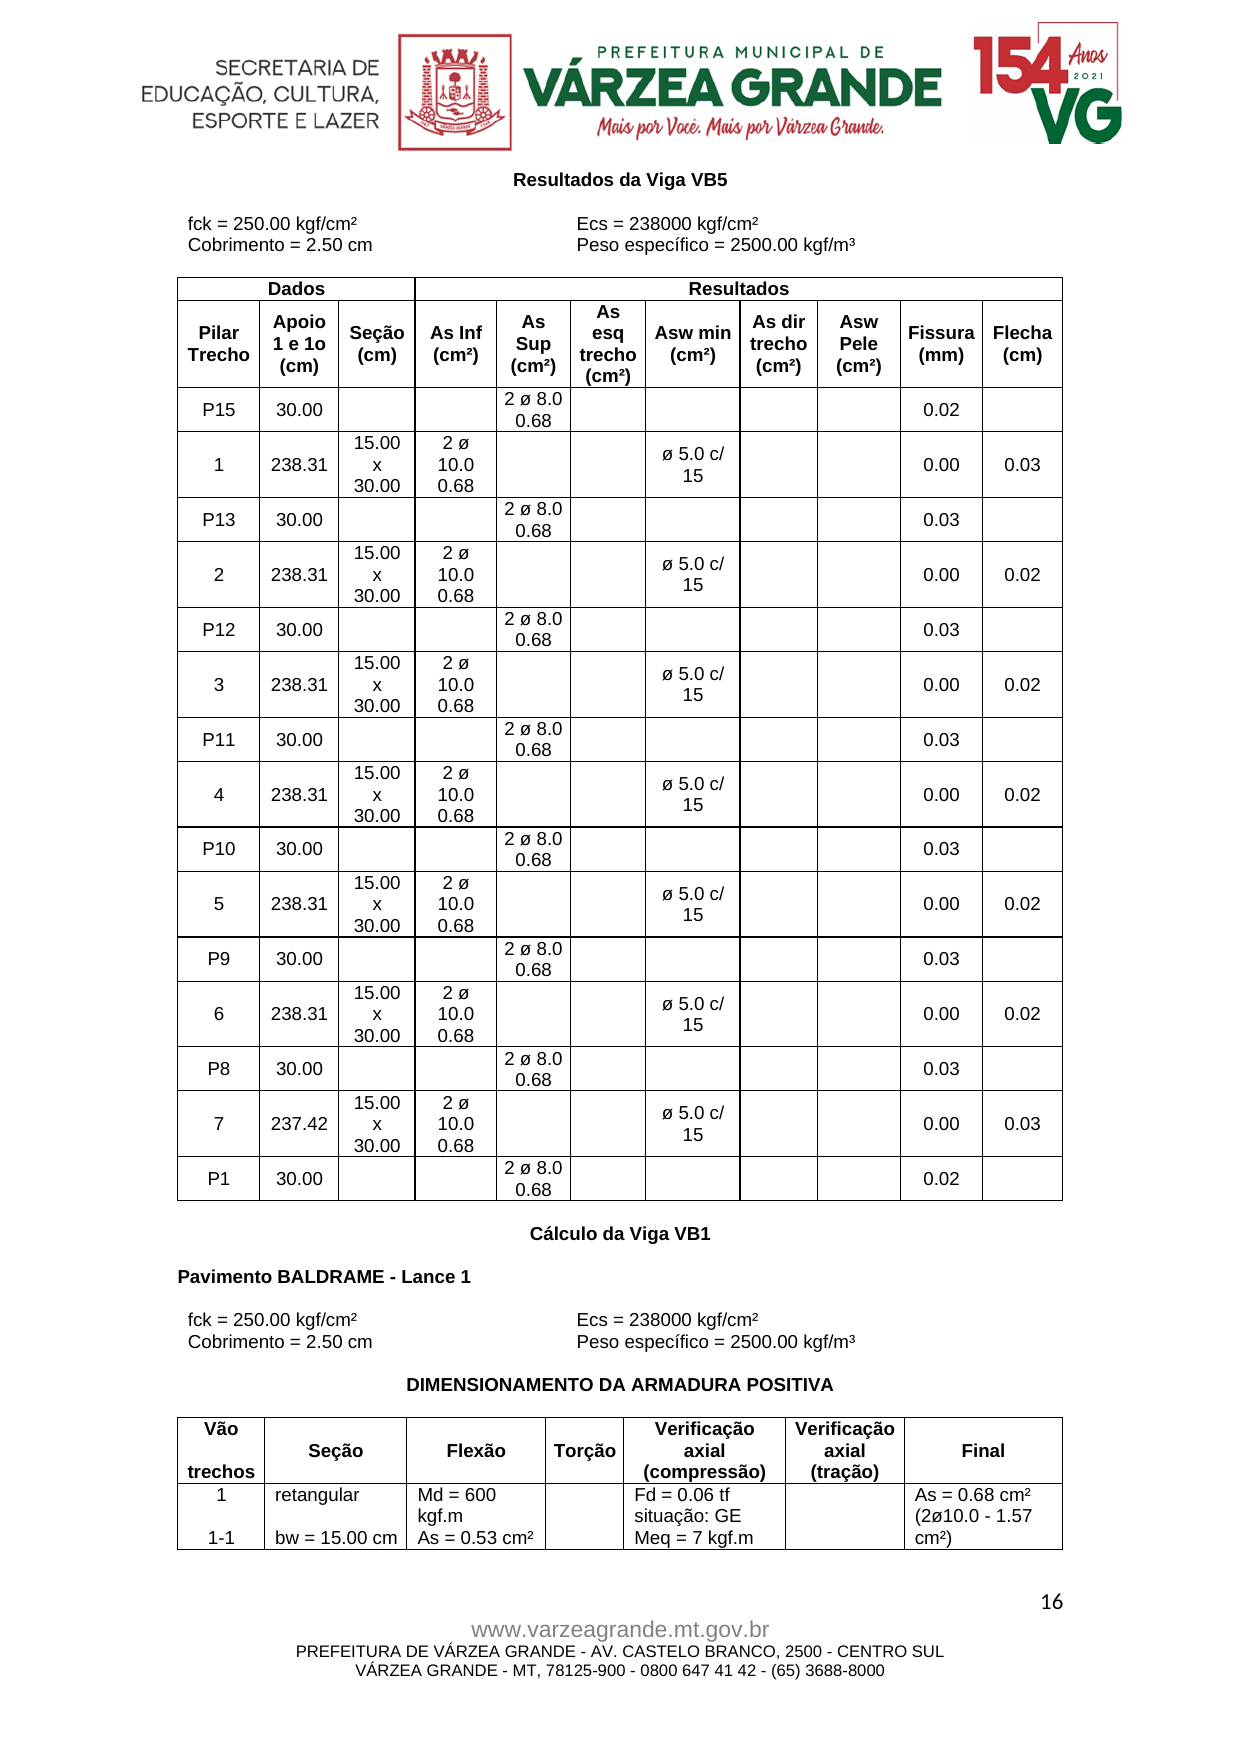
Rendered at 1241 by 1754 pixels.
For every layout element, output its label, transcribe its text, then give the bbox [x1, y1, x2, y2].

table_cell [818, 608, 900, 651]
table_cell As = 0.68 cm² (2ø10.0 - 1.57 cm²) d = 26.50 cm % armad. = 0.35 M = 234 kgf.m fiss = 0.01 mm [905, 1484, 1062, 1548]
table_cell [497, 432, 570, 497]
table_cell 6 [178, 982, 259, 1046]
table_cell 0.02 [901, 1157, 982, 1200]
table_cell 30.00 [260, 388, 338, 431]
table_cell [339, 828, 414, 871]
table_cell 15.00 x 30.00 [339, 432, 414, 497]
table_cell 238.31 [260, 762, 338, 826]
table_header Verificação axial (tração) [786, 1418, 904, 1483]
table_cell [741, 762, 817, 826]
picture [973, 22, 1122, 144]
table_cell 4 [178, 762, 259, 826]
table_cell [646, 718, 739, 761]
table_cell 2 ø 10.0 0.68 [416, 652, 496, 717]
table_cell 0.00 [901, 432, 982, 497]
table_cell 30.00 [260, 828, 338, 871]
table_cell [416, 608, 496, 651]
table_cell [741, 1047, 817, 1090]
table_cell 2 ø 8.0 0.68 [497, 608, 570, 651]
table_cell [571, 542, 645, 607]
table_cell 2 ø 8.0 0.68 [497, 938, 570, 981]
table_cell 2 ø 8.0 0.68 [497, 1157, 570, 1200]
table_cell [983, 388, 1062, 431]
table_cell [741, 608, 817, 651]
table_cell 30.00 [260, 938, 338, 981]
table_cell ø 5.0 c/ 15 [646, 652, 739, 717]
table_cell [786, 1484, 904, 1548]
table_cell 2 [178, 542, 259, 607]
table_cell [497, 762, 570, 826]
table_cell 238.31 [260, 872, 338, 936]
table_cell 0.03 [901, 608, 982, 651]
table_cell 15.00 x 30.00 [339, 982, 414, 1046]
table_cell [983, 1157, 1062, 1200]
table_cell 2 ø 8.0 0.68 [497, 498, 570, 541]
table_cell 1 [178, 432, 259, 497]
table_cell [983, 718, 1062, 761]
table_cell Seção (cm) [339, 301, 414, 387]
table_cell ø 5.0 c/ 15 [646, 1091, 739, 1156]
table_cell [818, 542, 900, 607]
table_cell 2 ø 10.0 0.68 [416, 542, 496, 607]
table_cell [339, 608, 414, 651]
table_cell [741, 1091, 817, 1156]
table_cell [741, 938, 817, 981]
table_cell [818, 1157, 900, 1200]
table_cell 238.31 [260, 432, 338, 497]
table_cell [571, 652, 645, 717]
table_cell [983, 1047, 1062, 1090]
table_cell [416, 1157, 496, 1200]
table_header Final [905, 1418, 1062, 1483]
table_cell 2 ø 8.0 0.68 [497, 388, 570, 431]
table_cell Fd = 0.06 tf situação: GE Meq = 7 kgf.m As = 0.29 cm² A's = 0.00 cm² yLN = 0.59 cm [624, 1484, 785, 1548]
table_cell Cobrimento = 2.50 cm [177, 234, 566, 255]
table_cell [983, 498, 1062, 541]
table_cell [571, 938, 645, 981]
table_cell [646, 1157, 739, 1200]
text DIMENSIONAMENTO DA ARMADURA POSITIVA [177, 1374, 1063, 1395]
table_cell [741, 1157, 817, 1200]
table_header Ecs = 238000 kgf/cm² [566, 1309, 1063, 1331]
table_cell P9 [178, 938, 259, 981]
table_cell [818, 498, 900, 541]
table_cell Peso específico = 2500.00 kgf/m³ [566, 1331, 1063, 1352]
picture [138, 23, 955, 160]
table_cell 0.03 [983, 1091, 1062, 1156]
table_cell retangular bw = 15.00 cm h = 30.00 cm [265, 1484, 406, 1548]
table_cell 238.31 [260, 542, 338, 607]
table_cell 2 ø 8.0 0.68 [497, 828, 570, 871]
table_cell Flecha (cm) [983, 301, 1062, 387]
table_header Verificação axial (compressão) [624, 1418, 785, 1483]
table_cell 30.00 [260, 1157, 338, 1200]
table_cell [741, 982, 817, 1046]
table_cell 0.02 [983, 982, 1062, 1046]
table_cell [339, 718, 414, 761]
table_cell 0.00 [901, 542, 982, 607]
table_cell [646, 498, 739, 541]
table_cell [646, 388, 739, 431]
table_cell 2 ø 8.0 0.68 [497, 1047, 570, 1090]
table_cell Peso específico = 2500.00 kgf/m³ [566, 234, 1063, 255]
table_cell [818, 938, 900, 981]
table_cell [646, 1047, 739, 1090]
table_cell ø 5.0 c/ 15 [646, 982, 739, 1046]
table_cell [339, 498, 414, 541]
table_cell 0.02 [983, 542, 1062, 607]
table_cell P11 [178, 718, 259, 761]
table_header fck = 250.00 kgf/cm² [177, 212, 566, 234]
table_cell 30.00 [260, 718, 338, 761]
table_header Vão trechos [178, 1418, 264, 1483]
table_cell 30.00 [260, 1047, 338, 1090]
table_cell As esq trecho (cm²) [571, 301, 645, 387]
table_cell 0.00 [901, 982, 982, 1046]
table_cell P8 [178, 1047, 259, 1090]
table_cell [646, 938, 739, 981]
table_cell 0.02 [983, 762, 1062, 826]
table_cell As Inf (cm²) [416, 301, 496, 387]
table_cell 0.03 [901, 828, 982, 871]
table_cell [818, 1091, 900, 1156]
table_cell [571, 432, 645, 497]
table_cell [818, 872, 900, 936]
table_cell [818, 1047, 900, 1090]
table_cell 0.03 [901, 498, 982, 541]
text Pavimento BALDRAME - Lance 1 [177, 1266, 1063, 1288]
table_cell [646, 608, 739, 651]
table_cell [818, 828, 900, 871]
table_cell 238.31 [260, 982, 338, 1046]
table_cell [416, 1047, 496, 1090]
table_cell [818, 432, 900, 497]
table_cell [741, 542, 817, 607]
table_header Ecs = 238000 kgf/cm² [566, 212, 1063, 234]
table_cell 2 ø 10.0 0.68 [416, 1091, 496, 1156]
table_cell 7 [178, 1091, 259, 1156]
table_cell P15 [178, 388, 259, 431]
table_cell 15.00 x 30.00 [339, 652, 414, 717]
table_cell [546, 1484, 623, 1548]
table_cell [983, 608, 1062, 651]
table_cell ø 5.0 c/ 15 [646, 872, 739, 936]
table_cell 2 ø 10.0 0.68 [416, 762, 496, 826]
table_cell [497, 1091, 570, 1156]
table_cell Apoio 1 e 1o (cm) [260, 301, 338, 387]
table_header Torção [546, 1418, 623, 1483]
table_cell 0.00 [901, 762, 982, 826]
table_cell [497, 872, 570, 936]
table_cell 0.02 [901, 388, 982, 431]
table_header Seção [265, 1418, 406, 1483]
table_cell As dir trecho (cm²) [741, 301, 817, 387]
table_cell [416, 388, 496, 431]
table_cell [571, 608, 645, 651]
table_header Resultados [416, 278, 1062, 299]
table_cell 0.03 [901, 938, 982, 981]
table_cell 0.00 [901, 872, 982, 936]
table_cell [741, 498, 817, 541]
table_cell 5 [178, 872, 259, 936]
table_cell [646, 828, 739, 871]
table_cell 0.03 [983, 432, 1062, 497]
table_cell ø 5.0 c/ 15 [646, 762, 739, 826]
table_cell 238.31 [260, 652, 338, 717]
table_cell [983, 938, 1062, 981]
table_cell [983, 828, 1062, 871]
table_cell [416, 498, 496, 541]
table_cell 2 ø 10.0 0.68 [416, 982, 496, 1046]
table_cell [571, 498, 645, 541]
table_cell [497, 982, 570, 1046]
table_cell [339, 1157, 414, 1200]
table_cell [416, 718, 496, 761]
table_header fck = 250.00 kgf/cm² [177, 1309, 566, 1331]
subtitle Cálculo da Viga VB1 [177, 1223, 1063, 1244]
table_cell 15.00 x 30.00 [339, 762, 414, 826]
table_cell [416, 828, 496, 871]
table_cell 0.00 [901, 652, 982, 717]
table_cell [818, 652, 900, 717]
table_cell [741, 828, 817, 871]
table_cell [741, 432, 817, 497]
table_cell ø 5.0 c/ 15 [646, 542, 739, 607]
table_cell [818, 982, 900, 1046]
table_cell [741, 388, 817, 431]
table_cell P13 [178, 498, 259, 541]
table_cell 30.00 [260, 498, 338, 541]
table_cell [741, 872, 817, 936]
table_cell [571, 1157, 645, 1200]
table_cell [339, 938, 414, 981]
table_cell 15.00 x 30.00 [339, 872, 414, 936]
table_cell 3 [178, 652, 259, 717]
table_cell Pilar Trecho [178, 301, 259, 387]
table_cell ø 5.0 c/ 15 [646, 432, 739, 497]
table_cell Asw Pele (cm²) [818, 301, 900, 387]
table_cell P10 [178, 828, 259, 871]
table_cell [571, 718, 645, 761]
table_cell 15.00 x 30.00 [339, 542, 414, 607]
table_cell Md = 600 kgf.m As = 0.53 cm² A's = 0.00 cm² yLN = 1.01 cm [407, 1484, 545, 1548]
table_cell [818, 762, 900, 826]
table_cell 0.03 [901, 718, 982, 761]
table_cell [571, 982, 645, 1046]
table_cell [741, 718, 817, 761]
table_cell 30.00 [260, 608, 338, 651]
table_cell 0.02 [983, 652, 1062, 717]
table_cell 15.00 x 30.00 [339, 1091, 414, 1156]
table_cell Cobrimento = 2.50 cm [177, 1331, 566, 1352]
table_cell 237.42 [260, 1091, 338, 1156]
subtitle Resultados da Viga VB5 [177, 169, 1063, 191]
table_cell [571, 388, 645, 431]
table_cell [339, 388, 414, 431]
table_cell [571, 872, 645, 936]
table_cell [497, 542, 570, 607]
table_cell 1 1-1 [178, 1484, 264, 1548]
table_cell [416, 938, 496, 981]
table_cell 2 ø 10.0 0.68 [416, 432, 496, 497]
table_cell [571, 1047, 645, 1090]
table_cell 0.03 [901, 1047, 982, 1090]
table_cell Fissura (mm) [901, 301, 982, 387]
table_cell [571, 828, 645, 871]
table_cell 2 ø 10.0 0.68 [416, 872, 496, 936]
table_cell 0.00 [901, 1091, 982, 1156]
table_cell P12 [178, 608, 259, 651]
table_cell [339, 1047, 414, 1090]
table_cell [818, 718, 900, 761]
table_cell [571, 1091, 645, 1156]
table_cell As Sup (cm²) [497, 301, 570, 387]
table_cell [818, 388, 900, 431]
table_cell P1 [178, 1157, 259, 1200]
table_cell 2 ø 8.0 0.68 [497, 718, 570, 761]
table_cell [571, 762, 645, 826]
table_header Flexão [407, 1418, 545, 1483]
table_header Dados [178, 278, 414, 299]
table_cell Asw min (cm²) [646, 301, 739, 387]
table_cell [497, 652, 570, 717]
table_cell [741, 652, 817, 717]
table_cell 0.02 [983, 872, 1062, 936]
